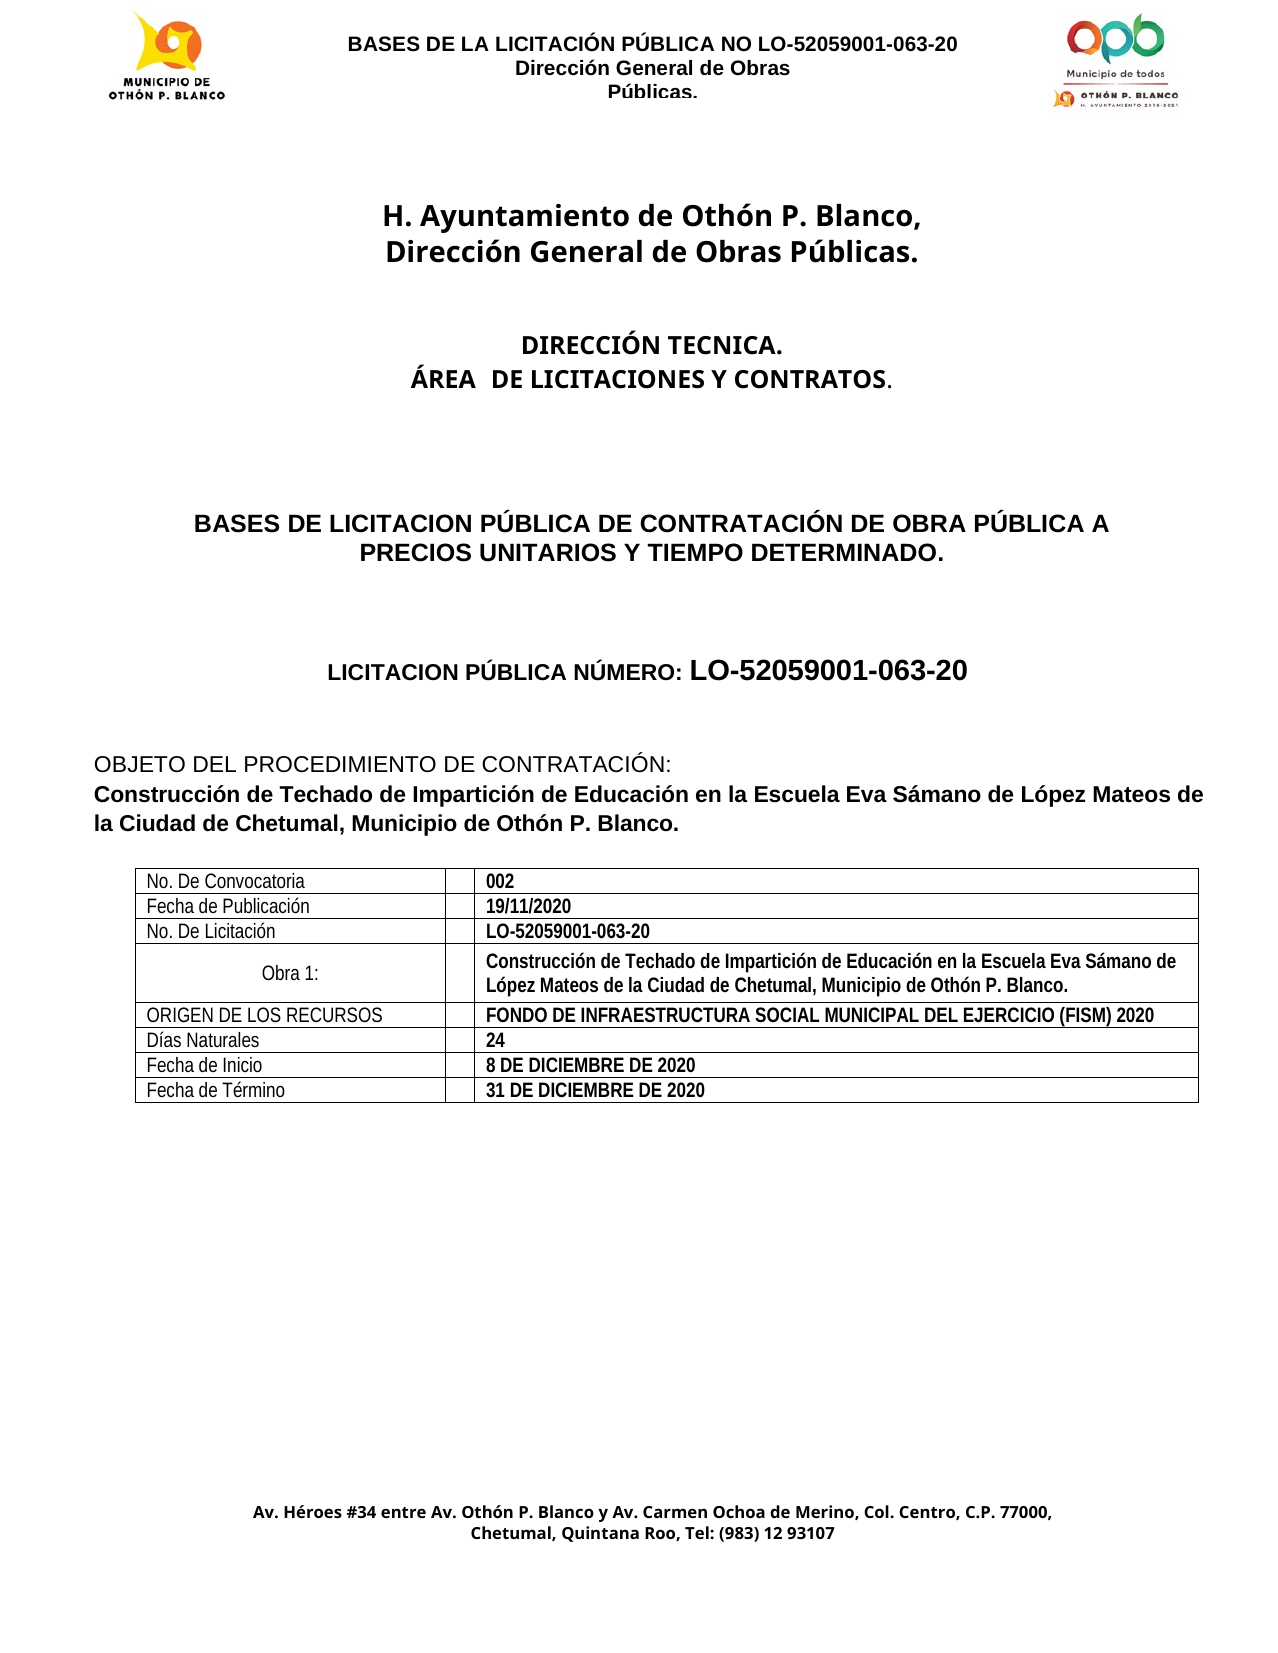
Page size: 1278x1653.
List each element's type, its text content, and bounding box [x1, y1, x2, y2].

text H. Ayuntamiento de Othón P. Blanco, [94, 200, 1209, 233]
text Dirección General de Obras Públicas. [94, 235, 1209, 269]
table_header 002 [475, 869, 1198, 893]
table_cell [446, 1053, 474, 1077]
table_cell LO-52059001-063-20 [475, 919, 1198, 943]
table_cell Construcción de Techado de Impartición de Educación en la Escuela Eva Sámano de López Mateos de la Ciudad de Chetumal, Municipio de Othón P. Blanco. [475, 944, 1198, 1002]
text PRECIOS UNITARIOS Y TIEMPO DETERMINADO. [94, 538, 1209, 566]
table_cell Fecha de Inicio [136, 1053, 445, 1077]
table_header No. De Convocatoria [136, 869, 445, 893]
table_cell [446, 944, 474, 1002]
table_header [446, 869, 474, 893]
table_cell Fecha de Publicación [136, 894, 445, 918]
table_cell Días Naturales [136, 1028, 445, 1052]
table_cell [446, 919, 474, 943]
text OBJETO DEL PROCEDIMIENTO DE CONTRATACIÓN: [94, 751, 1204, 777]
table_cell 8 DE DICIEMBRE DE 2020 [475, 1053, 1198, 1077]
table_cell [446, 894, 474, 918]
picture [1049, 13, 1192, 113]
table_cell [446, 1078, 474, 1102]
text Construcción de Techado de Impartición de Educación en la Escuela Eva Sámano de López Mateos de la Ciudad de Chetumal, Municipio de Othón P. Blanco. [94, 779, 1204, 837]
text LICITACION PÚBLICA NÚMERO: LO-52059001-063-20 [94, 653, 1201, 686]
table_cell Fecha de Término [136, 1078, 445, 1102]
picture [104, 0, 237, 114]
text ÁREA DE LICITACIONES Y CONTRATOS. [94, 362, 1209, 396]
table_cell FONDO DE INFRAESTRUCTURA SOCIAL MUNICIPAL DEL EJERCICIO (FISM) 2020 [475, 1003, 1198, 1027]
table_cell [446, 1003, 474, 1027]
table_cell 31 DE DICIEMBRE DE 2020 [475, 1078, 1198, 1102]
table_cell 24 [475, 1028, 1198, 1052]
table_cell [446, 1028, 474, 1052]
text DIRECCIÓN TECNICA. [94, 328, 1209, 362]
table_cell 19/11/2020 [475, 894, 1198, 918]
table_cell Obra 1: [136, 944, 445, 1002]
text BASES DE LICITACION PÚBLICA DE CONTRATACIÓN DE OBRA PÚBLICA A [94, 509, 1209, 538]
table_cell ORIGEN DE LOS RECURSOS [136, 1003, 445, 1027]
table_cell No. De Licitación [136, 919, 445, 943]
